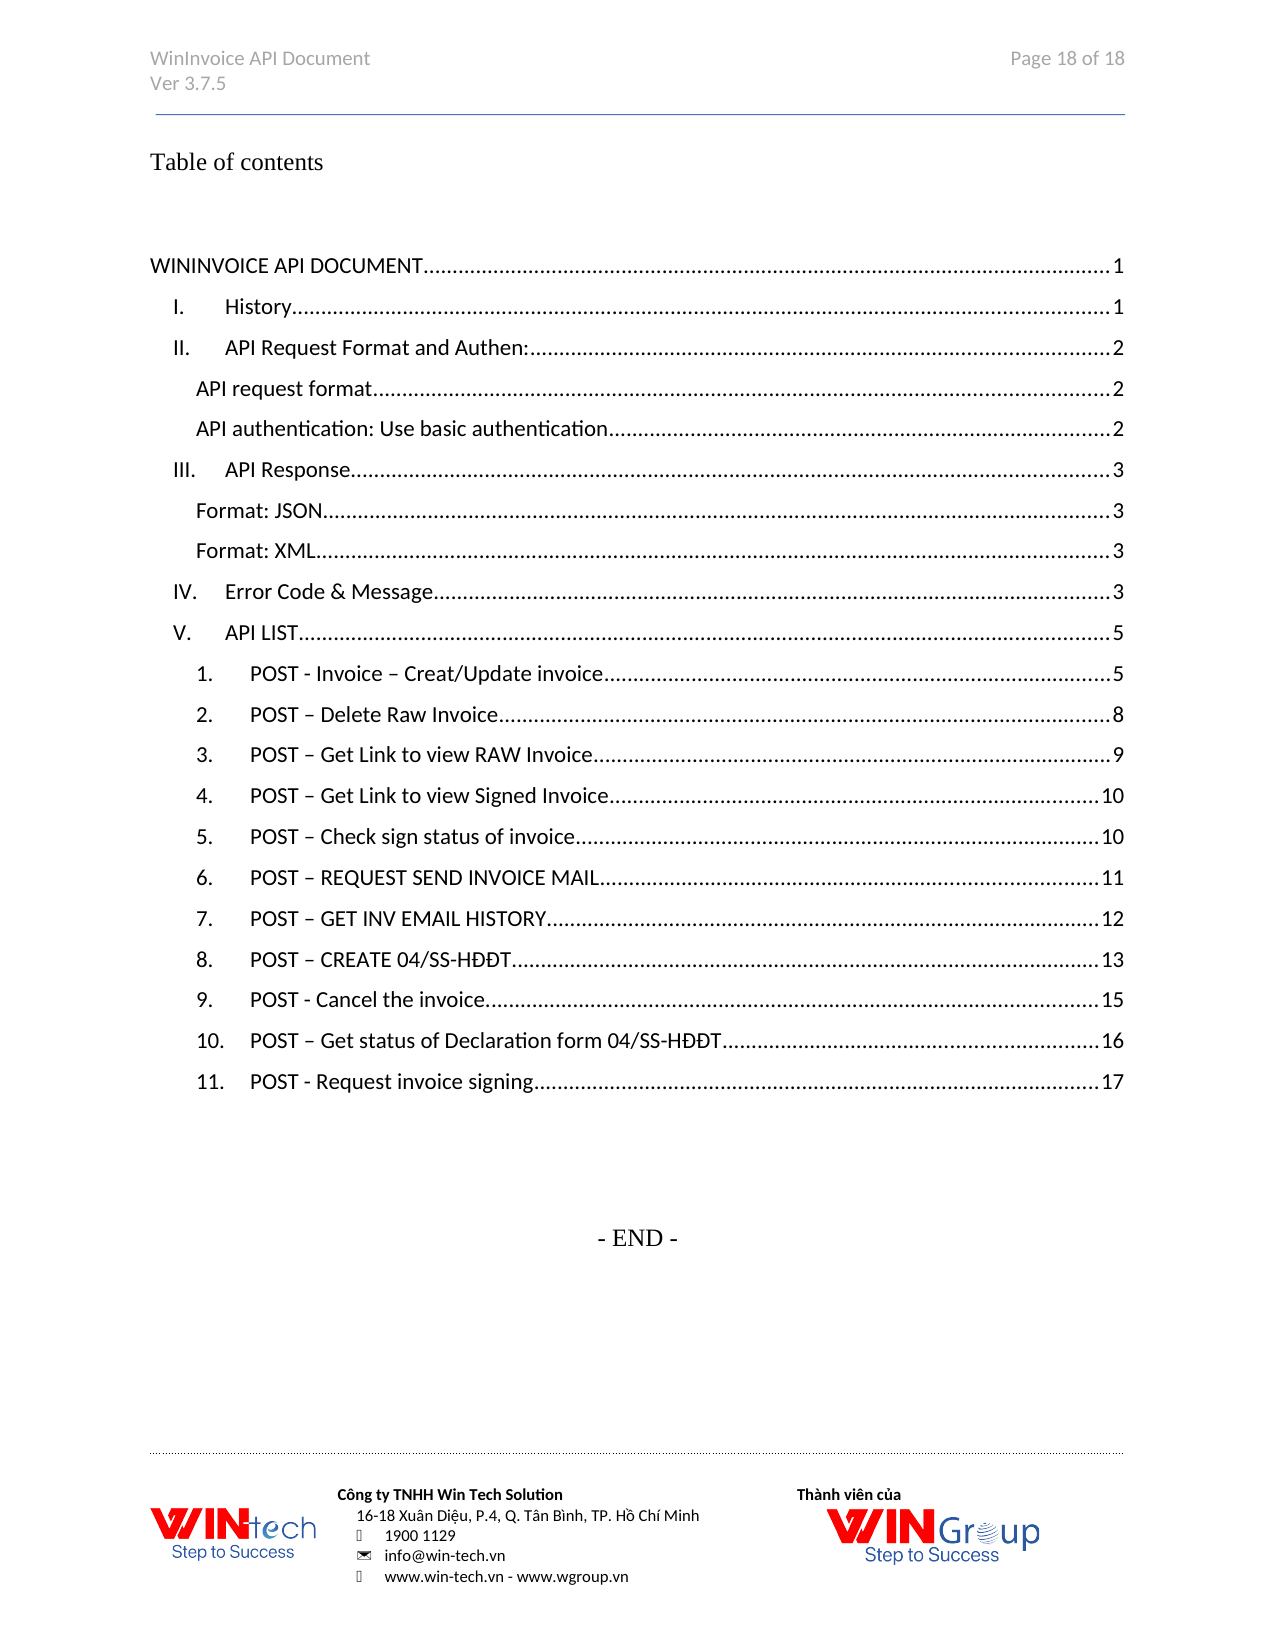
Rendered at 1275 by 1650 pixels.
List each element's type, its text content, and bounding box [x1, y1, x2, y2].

picture [150, 1508, 316, 1561]
text Table of contents [150, 147, 1125, 175]
picture [826, 1509, 1040, 1565]
text - END - [150, 1223, 1125, 1252]
